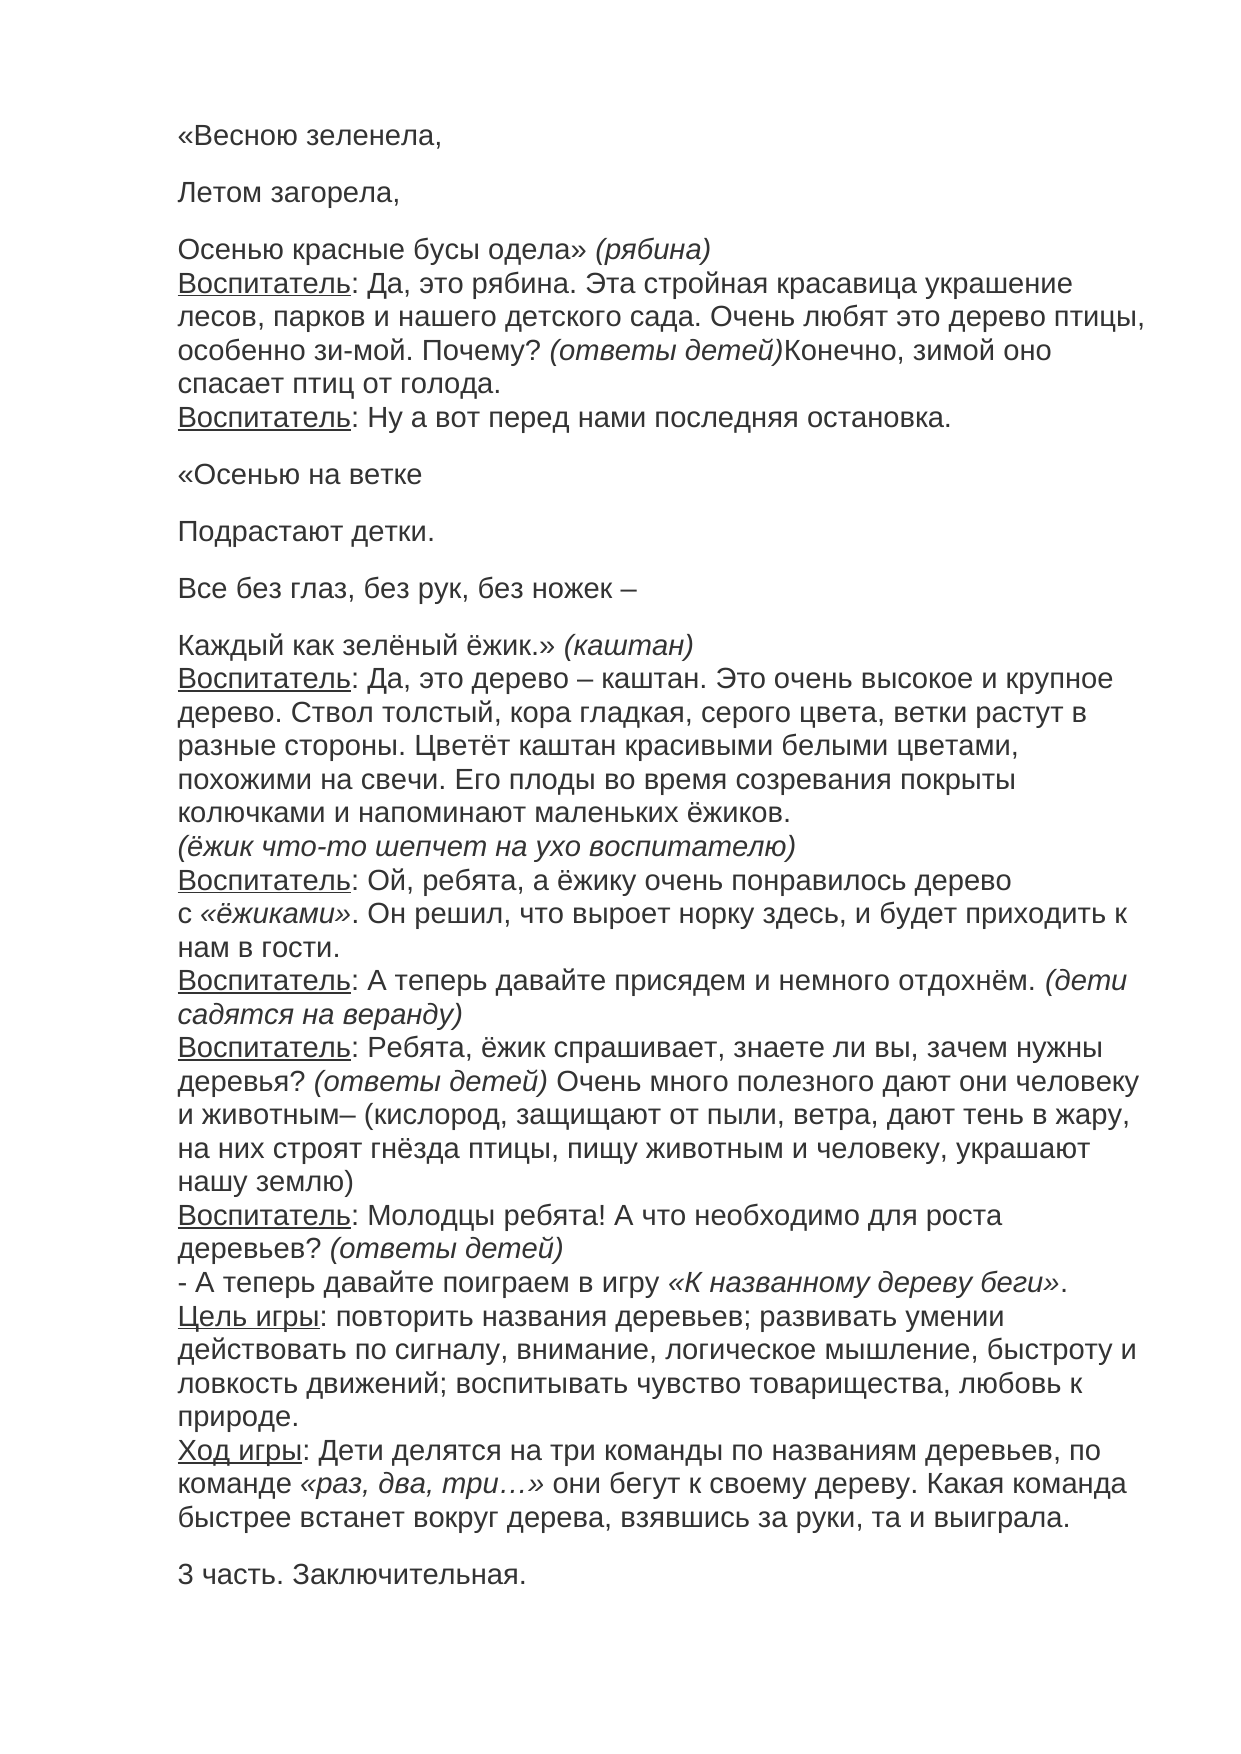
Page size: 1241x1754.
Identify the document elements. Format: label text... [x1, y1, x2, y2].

text - А теперь давайте поиграем в игру «К названному дереву беги». [177, 1265, 1152, 1298]
text «Осенью на ветке [177, 457, 1152, 490]
text Осенью красные бусы одела» (рябина) [177, 232, 1152, 266]
text Цель игры: повторить названия деревьев; развивать умении действовать по сигналу, внимание, логическое мышление, быстроту и ловкость движений; воспитывать чувство товарищества, любовь к природе. [177, 1298, 1152, 1433]
text Воспитатель: Молодцы ребята! А что необходимо для роста деревьев? (ответы детей) [177, 1198, 1152, 1265]
text Воспитатель: Да, это дерево – каштан. Это очень высокое и крупное дерево. Ствол толстый, кора гладкая, серого цвета, ветки растут в разные стороны. Цветёт каштан красивыми белыми цветами, похожими на свечи. Его плоды во время созревания покрыты колючками и напоминают маленьких ёжиков. [177, 661, 1152, 829]
text Воспитатель: Да, это рябина. Эта стройная красавица украшение лесов, парков и нашего детского сада. Очень любят это дерево птицы, особенно зи-мой. Почему? (ответы детей)Конечно, зимой оно спасает птиц от голода. [177, 266, 1152, 400]
text Каждый как зелёный ёжик.» (каштан) [177, 628, 1152, 661]
text Подрастают детки. [177, 514, 1152, 547]
text Летом загорела, [177, 175, 1152, 209]
text Воспитатель: Ребята, ёжик спрашивает, знаете ли вы, зачем нужны деревья? (ответы детей) Очень много полезного дают они человеку и животным– (кислород, защищают от пыли, ветра, дают тень в жару, на них строят гнёзда птицы, пищу животным и человеку, украшают нашу землю) [177, 1030, 1152, 1198]
text (ёжик что-то шепчет на ухо воспитателю) [177, 829, 1152, 862]
text «Весною зеленела, [177, 118, 1152, 152]
text Все без глаз, без рук, без ножек – [177, 571, 1152, 604]
text Воспитатель: Ну а вот перед нами последняя остановка. [177, 400, 1152, 433]
text Воспитатель: Ой, ребята, а ёжику очень понравилось дерево с «ёжиками». Он решил, что выроет норку здесь, и будет приходить к нам в гости. [177, 862, 1152, 963]
text Ход игры: Дети делятся на три команды по названиям деревьев, по команде «раз, два, три…» они бегут к своему дереву. Какая команда быстрее встанет вокруг дерева, взявшись за руки, та и выиграла. [177, 1433, 1152, 1533]
text Воспитатель: А теперь давайте присядем и немного отдохнём. (дети садятся на веранду) [177, 963, 1152, 1030]
text 3 часть. Заключительная. [177, 1557, 1152, 1590]
